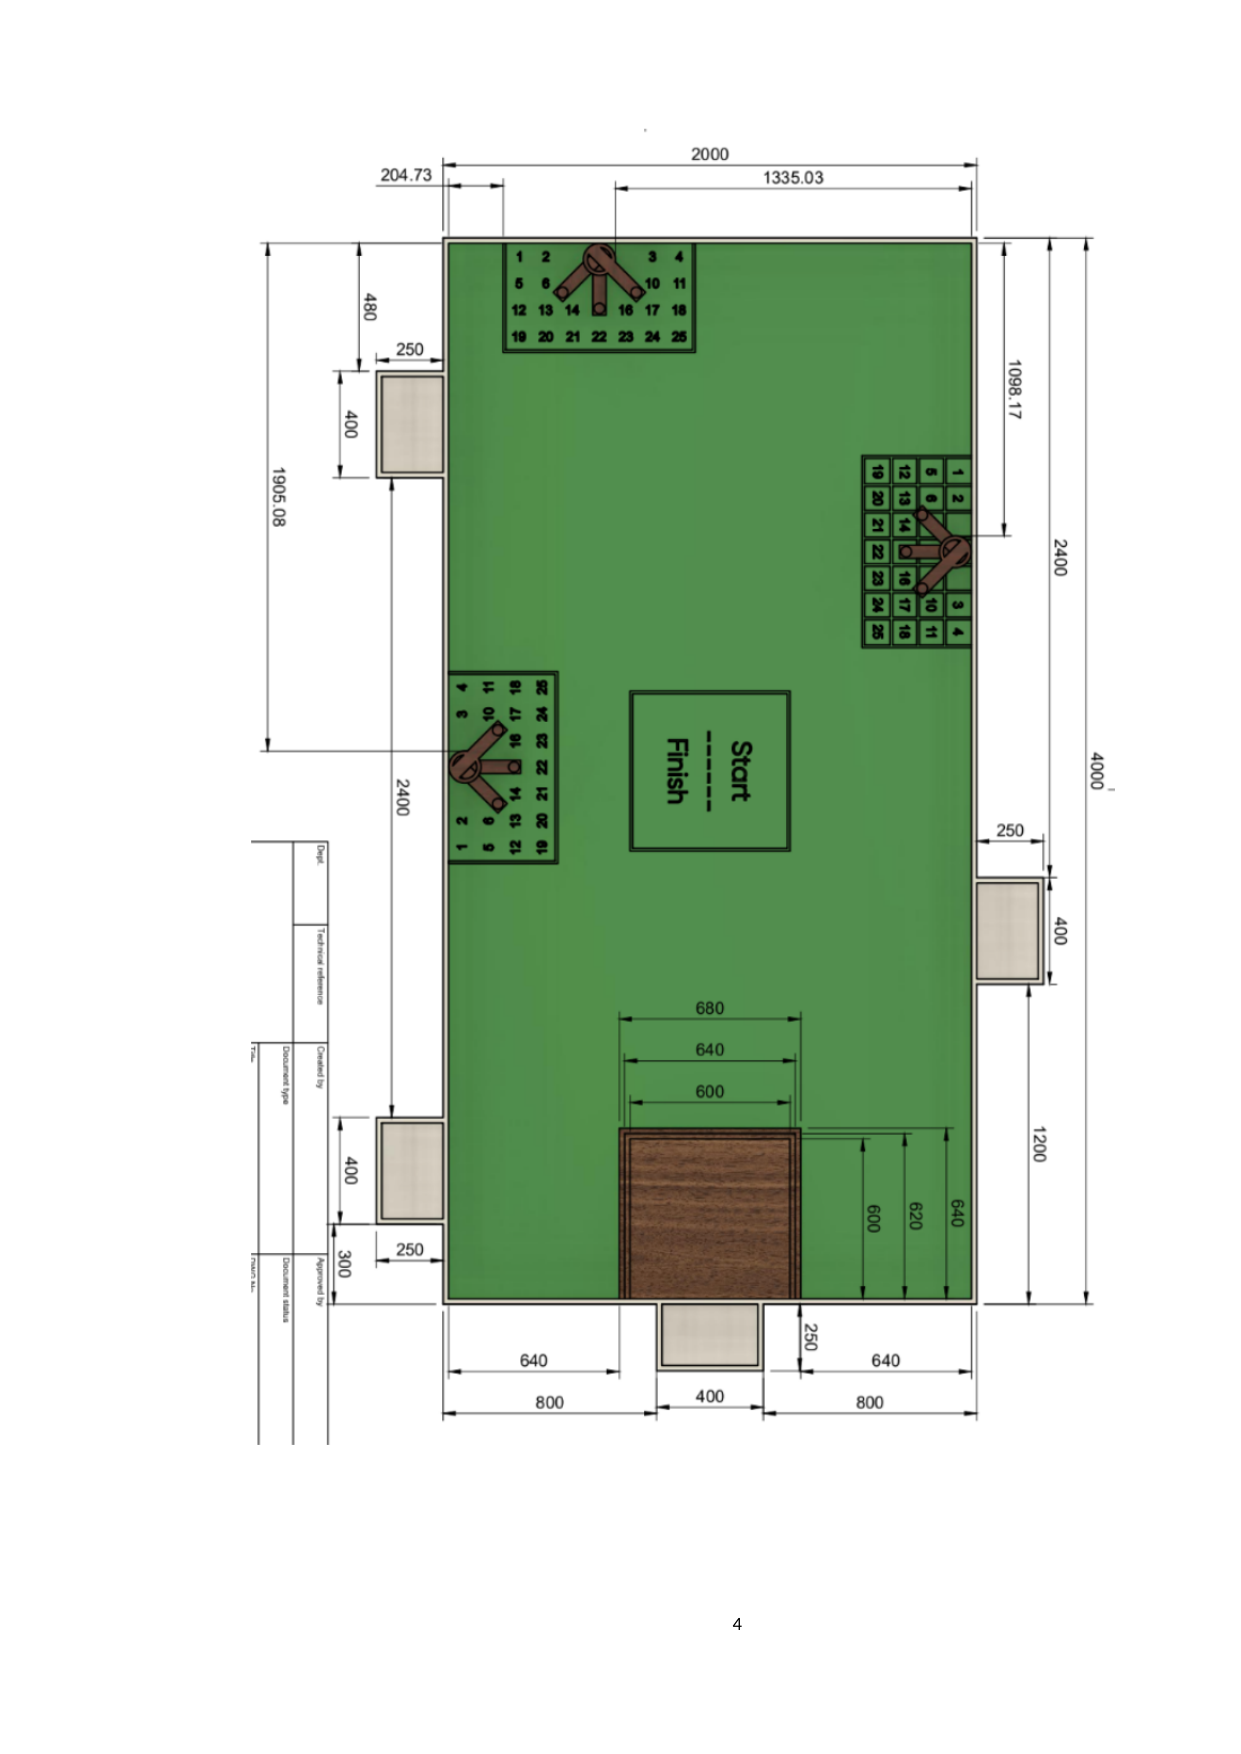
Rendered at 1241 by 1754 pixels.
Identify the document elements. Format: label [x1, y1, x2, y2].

picture [252, 130, 1115, 1444]
